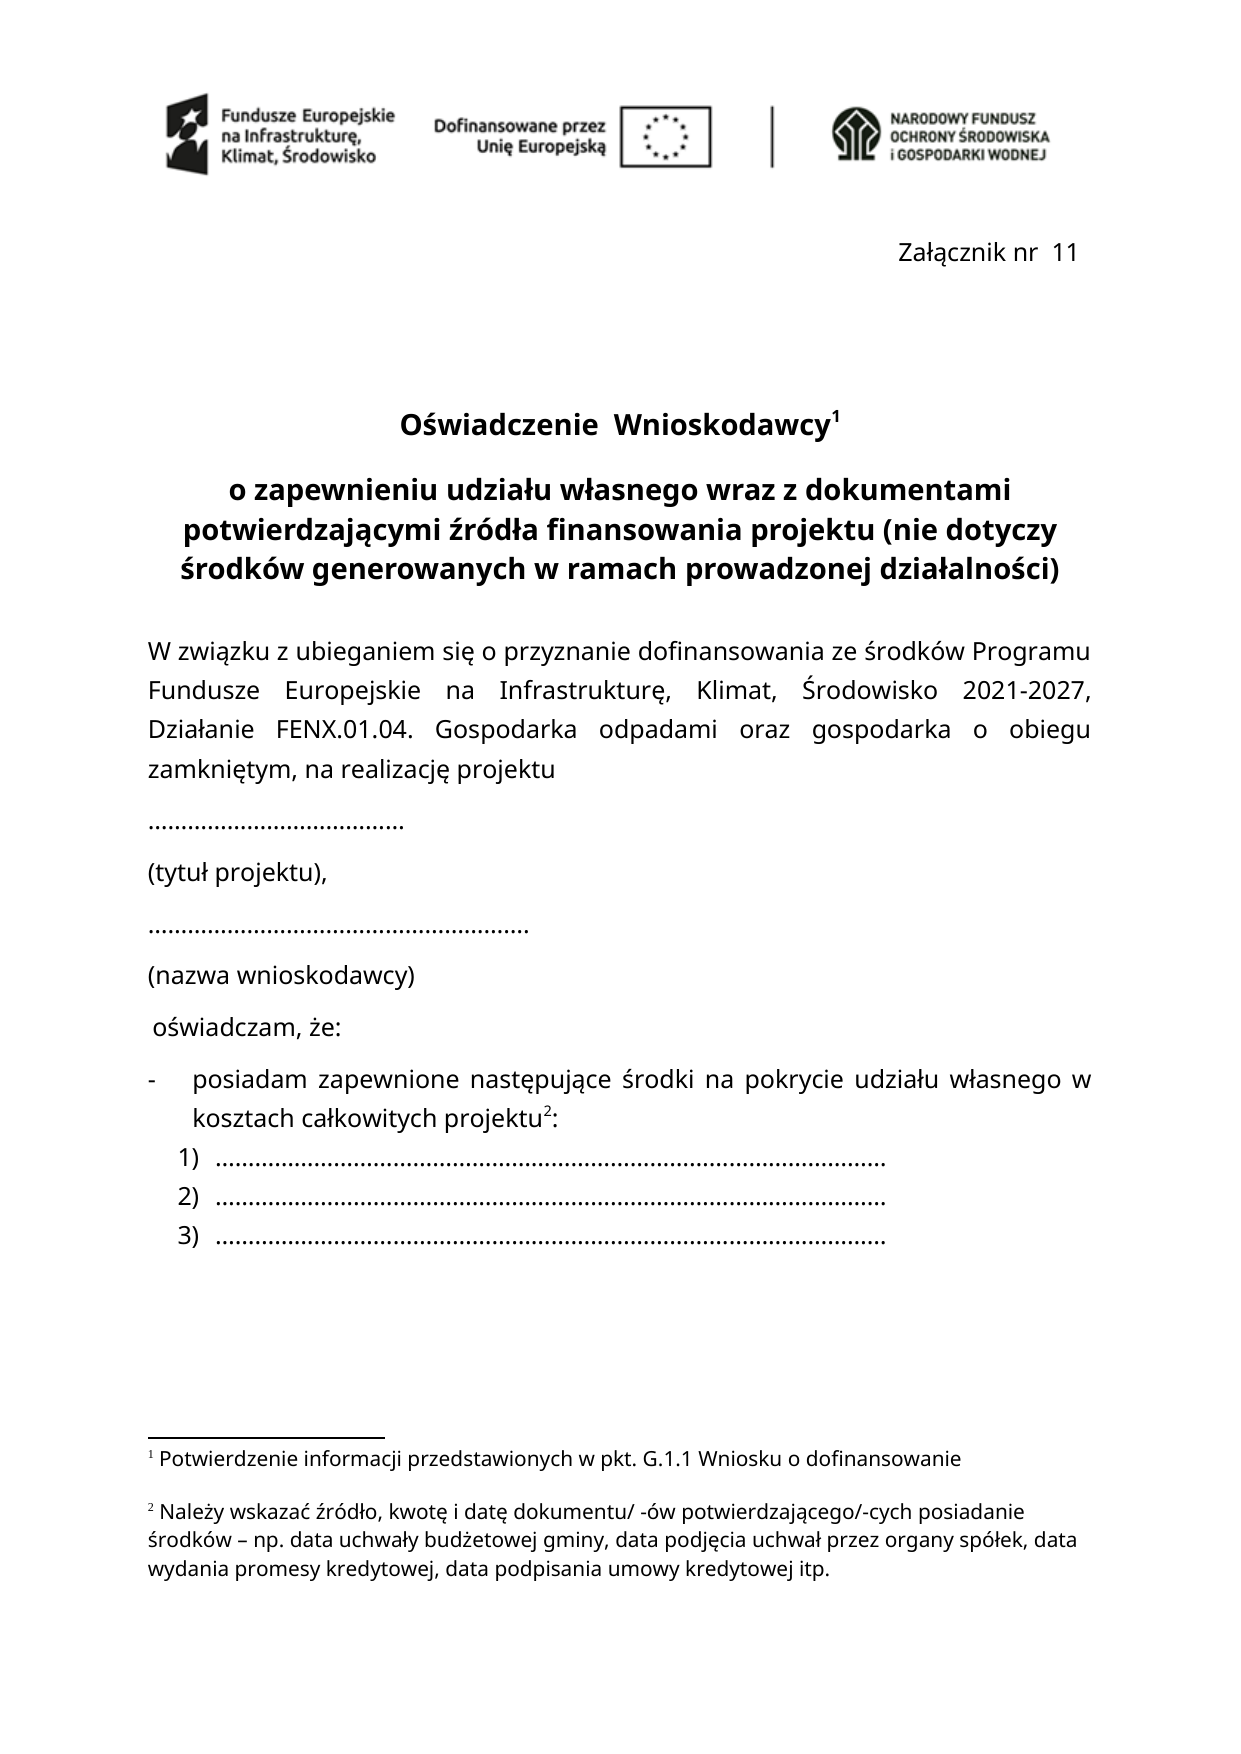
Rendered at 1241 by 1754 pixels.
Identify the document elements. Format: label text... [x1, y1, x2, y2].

picture [147, 73, 1094, 196]
text …………………………………………………. [148, 906, 1092, 940]
subtitle o zapewnieniu udziału własnego wraz z dokumentami potwierdzającymi źródła finansowania projektu (nie dotyczy środków generowanych w ramach prowadzonej działalności) [148, 469, 1092, 588]
text ………………………………… [148, 803, 1092, 837]
text (nazwa wnioskodawcy) [148, 958, 1092, 992]
list ………………………………………………………………………………………… [177, 1218, 1092, 1252]
text Załącznik nr 11 [148, 235, 1092, 269]
list ………………………………………………………………………………………… [177, 1139, 1092, 1174]
text W związku z ubieganiem się o przyznanie dofinansowania ze środków Programu Fundusze Europejskie na Infrastrukturę, Klimat, Środowisko 2021-2027, Działanie FENX.01.04. Gospodarka odpadami oraz gospodarka o obiegu zamkniętym, na realizację projektu [148, 634, 1092, 785]
text oświadczam, że: [148, 1009, 1092, 1044]
list ………………………………………………………………………………………… [177, 1179, 1092, 1213]
text Oświadczenie Wnioskodawcy [148, 404, 1092, 444]
text - posiadam zapewnione następujące środki na pokrycie udziału własnego w kosztach całkowitych projektu: [148, 1061, 1092, 1134]
text (tytuł projektu), [148, 854, 1092, 889]
